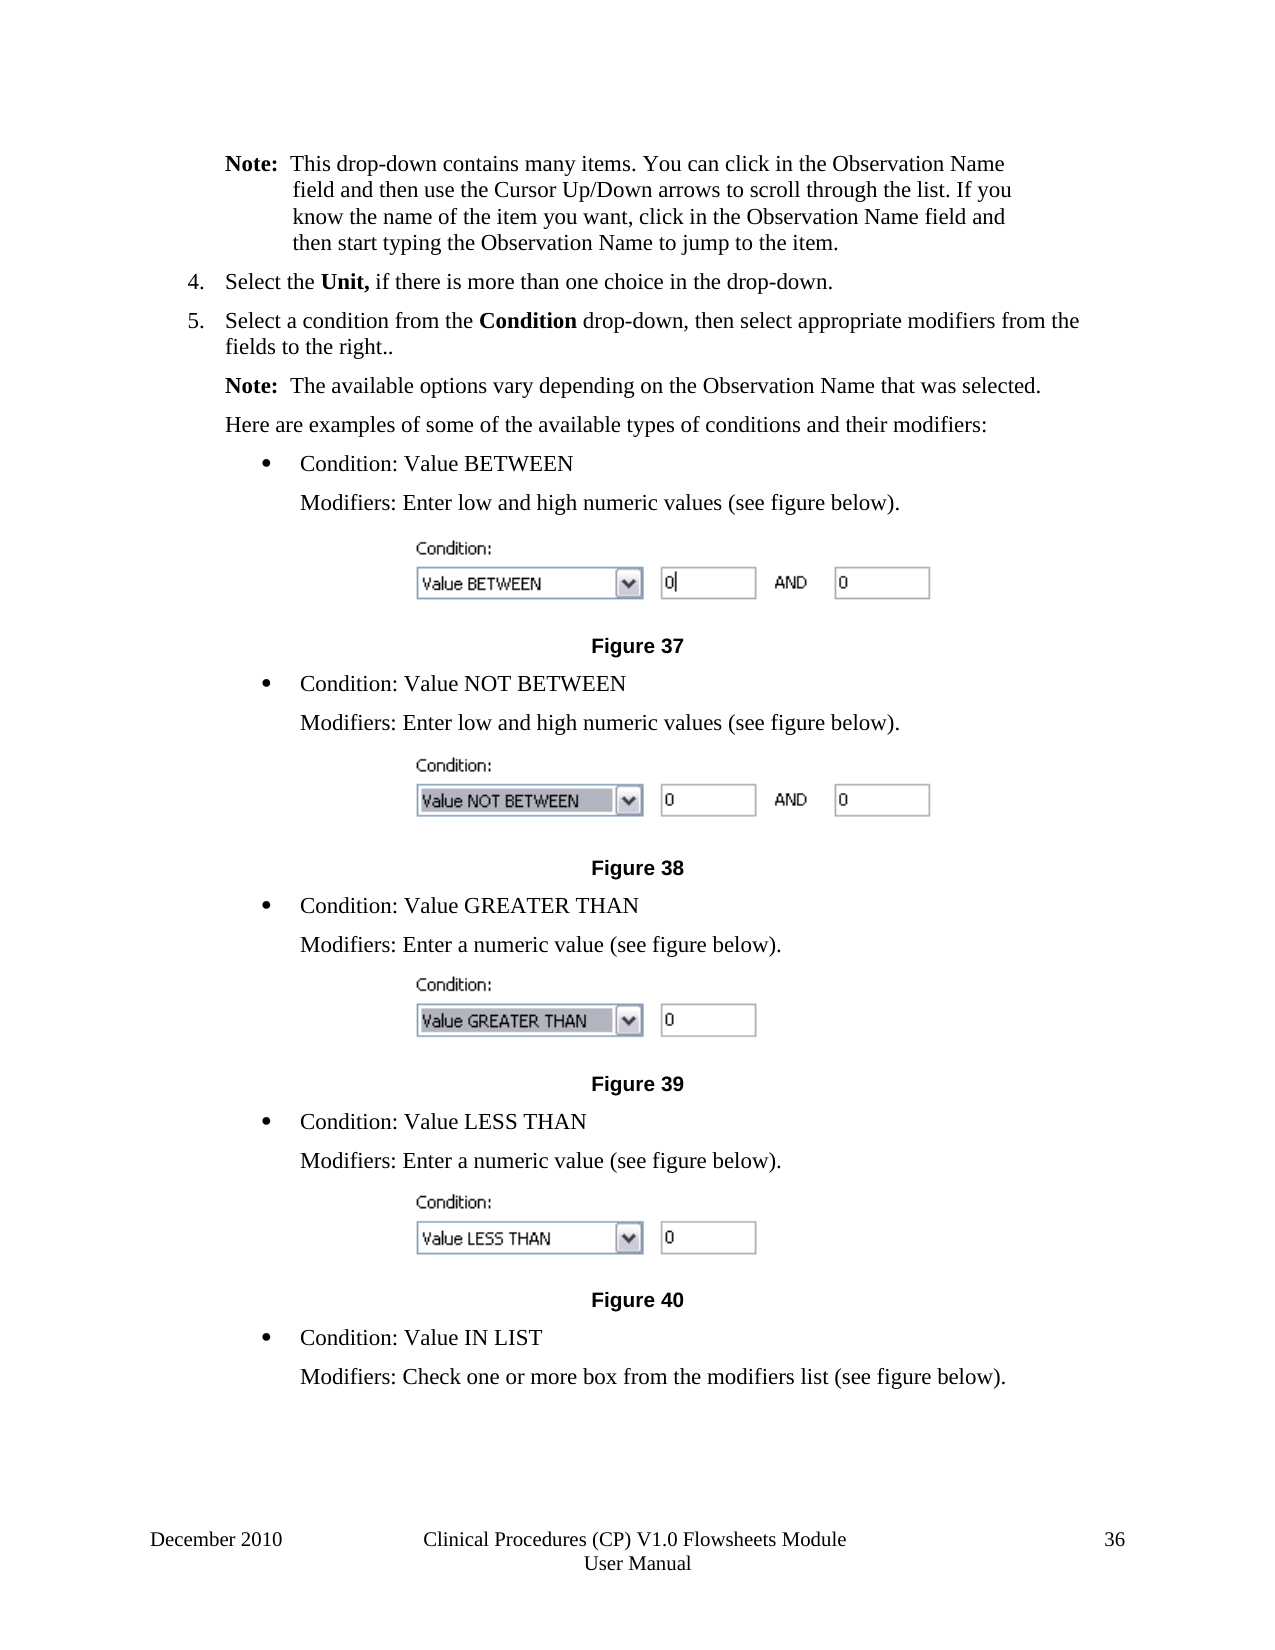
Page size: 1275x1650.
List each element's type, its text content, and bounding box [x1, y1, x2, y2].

list Select the Unit, if there is more than one choice in the drop-down. [187, 268, 1125, 294]
text Here are examples of some of the available types of conditions and their modifiers: [225, 411, 1050, 437]
text Note: This drop-down contains many items. You can click in the Observation Name field and then use the Cursor Up/Down arrows to scroll through the list. If you know the name of the item you want, click in the Observation Name field and then start typing the Observation Name to jump to the item. [225, 150, 1050, 255]
text Modifiers: Enter low and high numeric values (see figure below). [300, 488, 1050, 515]
picture [392, 969, 957, 1053]
picture [392, 1185, 957, 1269]
text Modifiers: Check one or more box from the modifiers list (see figure below). [300, 1363, 1050, 1389]
text Modifiers: Enter low and high numeric values (see figure below). [300, 709, 1050, 735]
list Condition: Value NOT BETWEEN [262, 670, 1050, 697]
list Select a condition from the Condition drop-down, then select appropriate modifiers from the fields to the right.. [187, 307, 1125, 359]
list Condition: Value LESS THAN [262, 1108, 1050, 1134]
text Note: The available options vary depending on the Observation Name that was selected. [225, 372, 1050, 398]
list Condition: Value BETWEEN [262, 450, 1050, 476]
list Condition: Value GREATER THAN [262, 892, 1050, 919]
picture [392, 747, 957, 837]
text Modifiers: Enter a numeric value (see figure below). [225, 931, 1050, 957]
text Modifiers: Enter a numeric value (see figure below). [225, 1147, 1050, 1173]
picture [392, 527, 957, 615]
list Condition: Value IN LIST [262, 1324, 1050, 1350]
